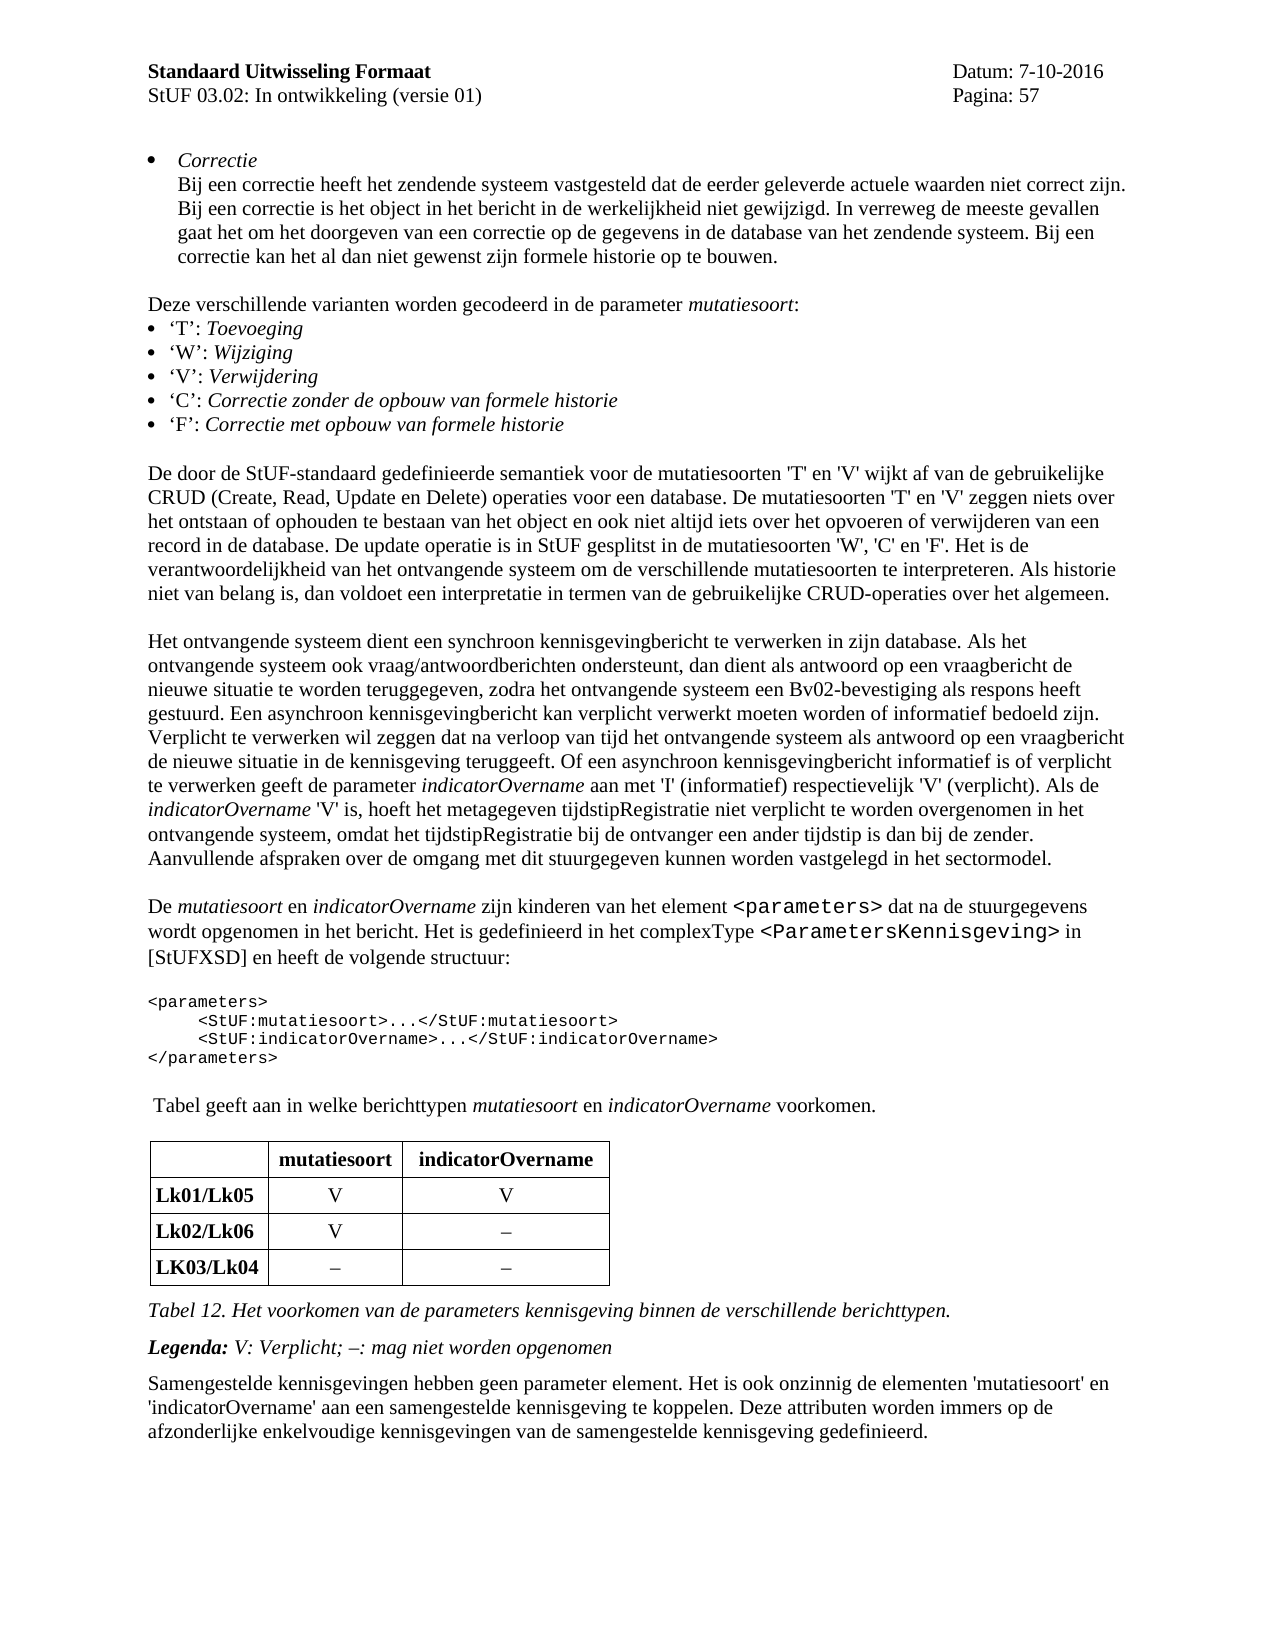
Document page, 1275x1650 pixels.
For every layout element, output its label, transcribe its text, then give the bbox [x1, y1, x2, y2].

text De door de StUF-standaard gedefinieerde semantiek voor de mutatiesoorten 'T' en 'V' wijkt af van de gebruikelijke CRUD (Create, Read, Update en Delete) operaties voor een database. De mutatiesoorten 'T' en 'V' zeggen niets over het ontstaan of ophouden te bestaan van het object en ook niet altijd iets over het opvoeren of verwijderen van een record in de database. De update operatie is in StUF gesplitst in de mutatiesoorten 'W', 'C' en 'F'. Het is de verantwoordelijkheid van het ontvangende systeem om de verschillende mutatiesoorten te interpreteren. Als historie niet van belang is, dan voldoet een interpretatie in termen van de gebruikelijke CRUD-operaties over het algemeen. [148, 461, 1127, 605]
text Samengestelde kennisgevingen hebben geen parameter element. Het is ook onzinnig de elementen 'mutatiesoort' en [148, 1371, 1127, 1395]
text De mutatiesoort en indicatorOvername zijn kinderen van het element <parameters> dat na de stuurgegevens wordt opgenomen in het bericht. Het is gedefinieerd in het complexType <ParametersKennisgeving> in [StUFXSD] en heeft de volgende structuur: [148, 894, 1127, 969]
text Tabel geeft aan in welke berichttypen mutatiesoort en indicatorOvername voorkomen. [148, 1093, 1127, 1117]
list ‘T’: Toevoeging [148, 316, 1127, 340]
text <StUF:mutatiesoort>...</StUF:mutatiesoort> [148, 1012, 1127, 1031]
text <parameters> [148, 993, 1127, 1012]
text Legenda: V: Verplicht; –: mag niet worden opgenomen [148, 1334, 1127, 1359]
text Het ontvangende systeem dient een synchroon kennisgevingbericht te verwerken in zijn database. Als het ontvangende systeem ook vraag/antwoordberichten ondersteunt, dan dient als antwoord op een vraagbericht de nieuwe situatie te worden teruggegeven, zodra het ontvangende systeem een Bv02-bevestiging als respons heeft gestuurd. Een asynchroon kennisgevingbericht kan verplicht verwerkt moeten worden of informatief bedoeld zijn. Verplicht te verwerken wil zeggen dat na verloop van tijd het ontvangende systeem als antwoord op een vraagbericht de nieuwe situatie in de kennisgeving teruggeeft. Of een asynchroon kennisgevingbericht informatief is of verplicht te verwerken geeft de parameter indicatorOvername aan met 'I' (informatief) respectievelijk 'V' (verplicht). Als de indicatorOvername 'V' is, hoeft het metagegeven tijdstipRegistratie niet verplicht te worden overgenomen in het ontvangende systeem, omdat het tijdstipRegistratie bij de ontvanger een ander tijdstip is dan bij de zender. Aanvullende afspraken over de omgang met dit stuurgegeven kunnen worden vastgelegd in het sectormodel. [148, 629, 1127, 869]
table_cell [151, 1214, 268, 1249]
list Correctie Bij een correctie heeft het zendende systeem vastgesteld dat de eerder geleverde actuele waarden niet correct zijn. Bij een correctie is het object in het bericht in de werkelijkheid niet gewijzigd. In verreweg de meeste gevallen gaat het om het doorgeven van een correctie op de gegevens in de database van het zendende systeem. Bij een correctie kan het al dan niet gewenst zijn formele historie op te bouwen. [148, 148, 1127, 268]
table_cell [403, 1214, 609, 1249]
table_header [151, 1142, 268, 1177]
text </parameters> [148, 1050, 1127, 1069]
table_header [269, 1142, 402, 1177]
text Deze verschillende varianten worden gecodeerd in de parameter mutatiesoort: [148, 292, 1127, 316]
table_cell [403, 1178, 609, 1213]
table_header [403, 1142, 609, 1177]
text afzonderlijke enkelvoudige kennisgevingen van de samengestelde kennisgeving gedefinieerd. [148, 1419, 1127, 1443]
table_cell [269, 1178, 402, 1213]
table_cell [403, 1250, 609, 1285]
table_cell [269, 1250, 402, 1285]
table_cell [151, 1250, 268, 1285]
list ‘C’: Correctie zonder de opbouw van formele historie [148, 388, 1127, 412]
text 'indicatorOvername' aan een samengestelde kennisgeving te koppelen. Deze attributen worden immers op de [148, 1395, 1127, 1419]
list ‘F’: Correctie met opbouw van formele historie [148, 412, 1127, 436]
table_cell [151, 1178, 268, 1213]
list ‘W’: Wijziging [148, 340, 1127, 364]
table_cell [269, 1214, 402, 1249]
list ‘V’: Verwijdering [148, 364, 1127, 388]
text Tabel 5.2. Het voorkomen van de parameters kennisgeving binnen de verschillende berichttypen. [148, 1298, 1127, 1322]
text <StUF:indicatorOvername>...</StUF:indicatorOvername> [148, 1031, 1127, 1050]
